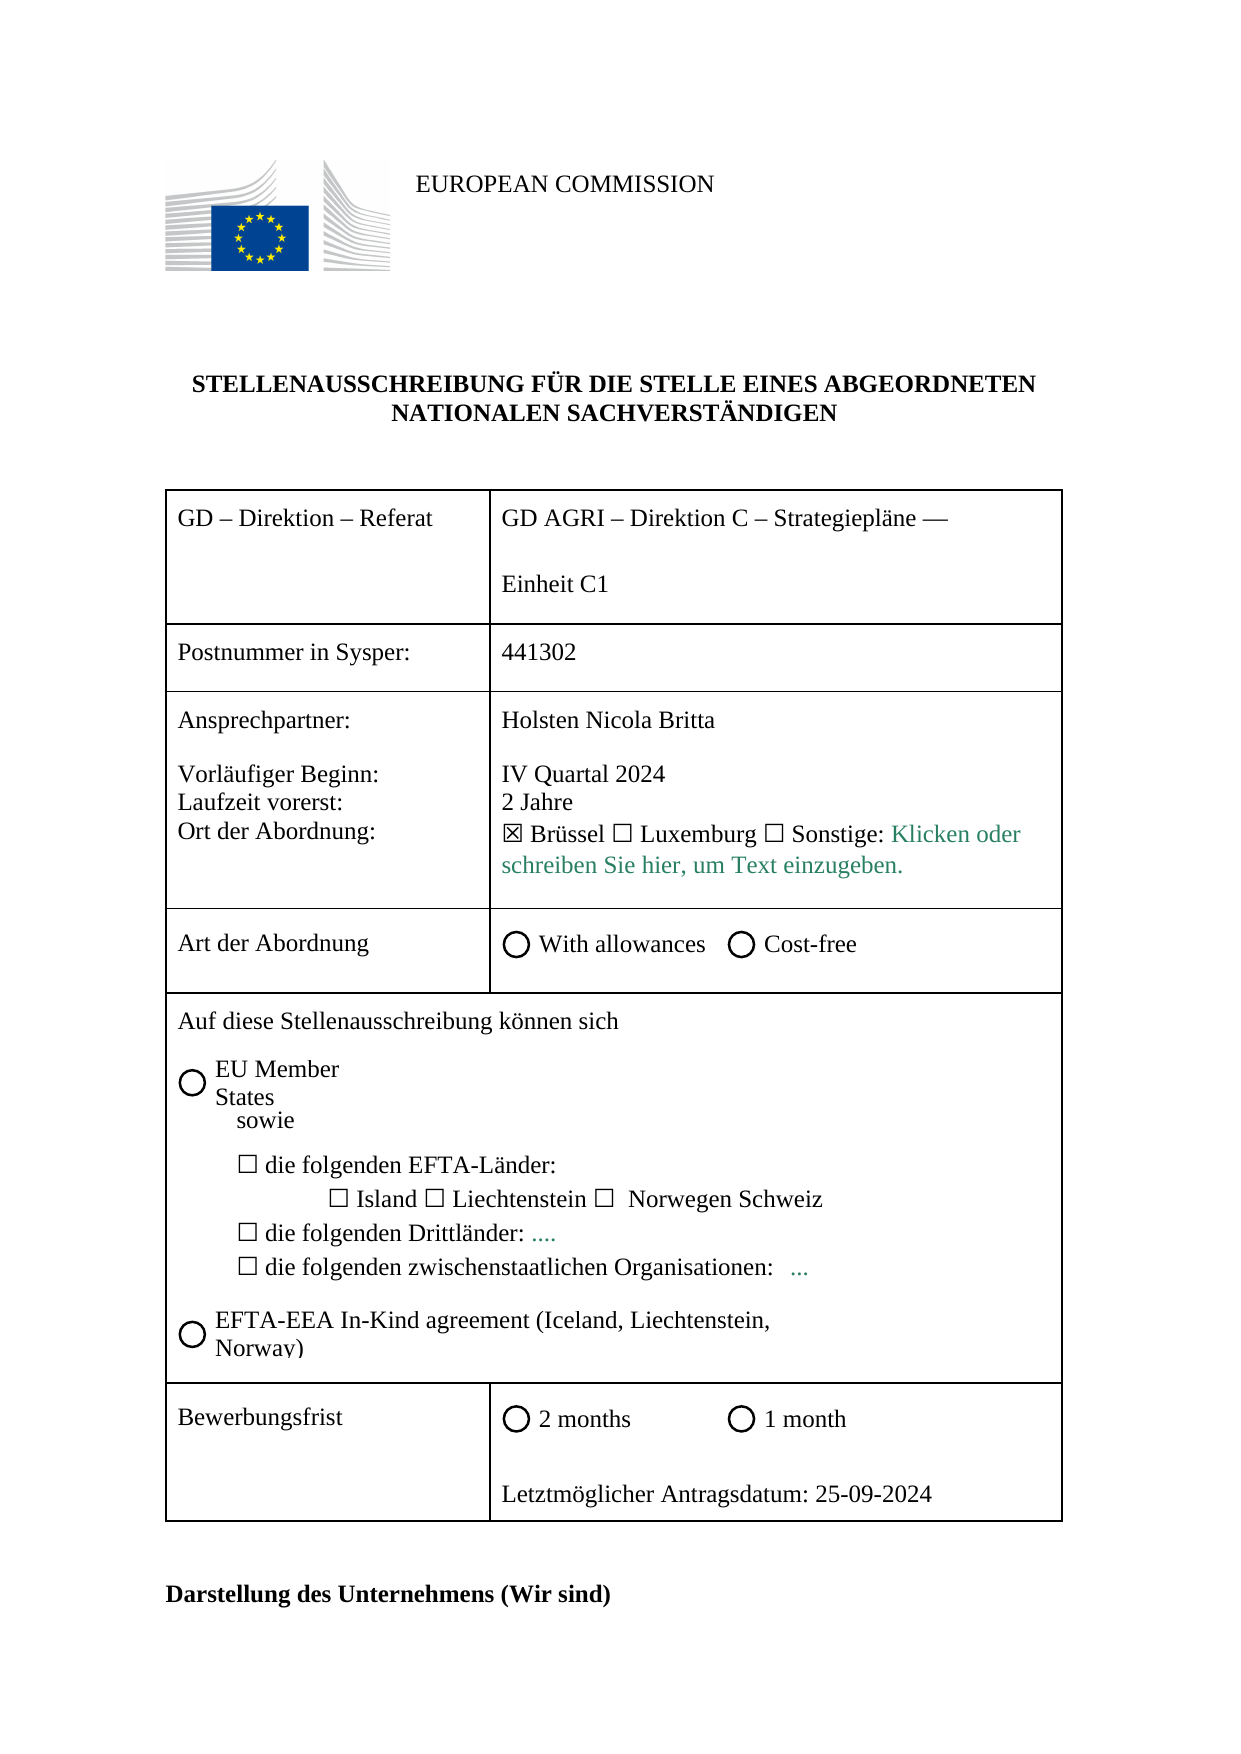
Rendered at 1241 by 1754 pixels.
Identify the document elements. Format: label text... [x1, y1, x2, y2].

table_header GD – Direktion – Referat [167, 491, 489, 623]
picture [165, 160, 391, 271]
table_cell Art der Abordnung [167, 909, 489, 992]
table_cell Postnummer in Sysper: [167, 625, 489, 691]
table_cell Ansprechpartner: Vorläufiger Beginn: Laufzeit vorerst: Ort der Abordnung: [167, 692, 489, 908]
list Darstellung des Unternehmens (Wir sind) [165, 1579, 1063, 1608]
table_cell Quartal Jahre Brüssel Luxemburg Sonstige: [491, 692, 1061, 908]
table_cell Bewerbungsfrist [167, 1384, 489, 1520]
table_cell Letztmöglicher Antragsdatum: [491, 1384, 1061, 1520]
text STELLENAUSSCHREIBUNG FÜR DIE STELLE EINES ABGEORDNETEN NATIONALEN SACHVERSTÄNDIGEN [165, 369, 1063, 426]
table_cell [491, 909, 1061, 992]
table_cell Auf diese Stellenausschreibung können sich sowie die folgenden EFTA-Länder: Island Liechtenstein Norwegen Schweiz die folgenden Drittländer: die folgenden zwischenstaatlichen Organisationen: [167, 994, 1061, 1382]
